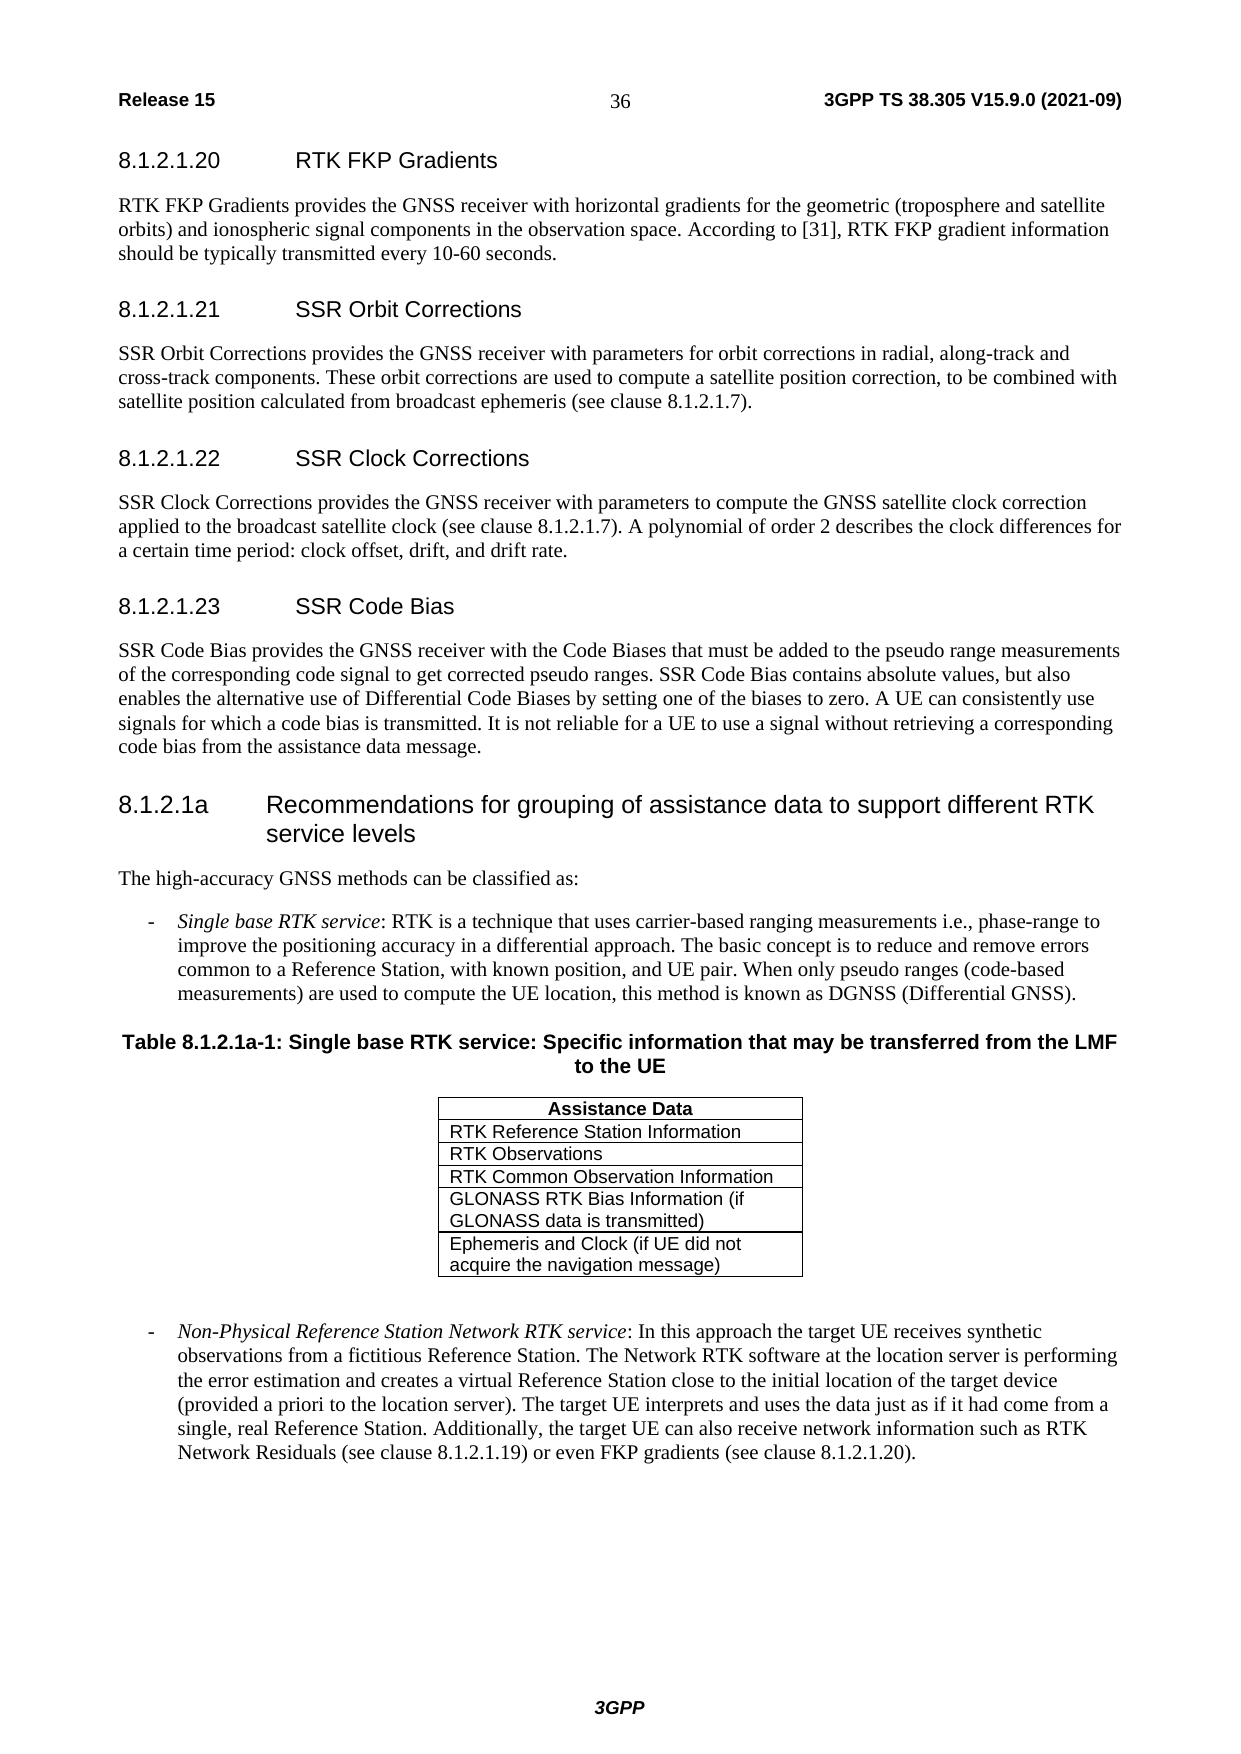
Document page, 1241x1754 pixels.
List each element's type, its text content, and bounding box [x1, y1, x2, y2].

table_cell RTK Reference Station Information [439, 1120, 802, 1142]
table_cell GLONASS RTK Bias Information (if GLONASS data is transmitted) [439, 1188, 802, 1231]
text RTK FKP Gradients provides the GNSS receiver with horizontal gradients for the geometric (troposphere and satellite orbits) and ionospheric signal components in the observation space. According to [31], RTK FKP gradient information should be typically transmitted every 10-60 seconds. [118, 193, 1122, 265]
subtitle 8.1.2.1.22 SSR Clock Corrections [118, 444, 1122, 471]
text SSR Orbit Corrections provides the GNSS receiver with parameters for orbit corrections in radial, along-track and cross-track components. These orbit corrections are used to compute a satellite position correction, to be combined with satellite position calculated from broadcast ephemeris (see clause 8.1.2.1.7). [118, 341, 1122, 413]
table_cell RTK Observations [439, 1143, 802, 1164]
text - Non-Physical Reference Station Network RTK service: In this approach the target UE receives synthetic observations from a fictitious Reference Station. The Network RTK software at the location server is performing the error estimation and creates a virtual Reference Station close to the initial location of the target device (provided a priori to the location server). The target UE interprets and uses the data just as if it had come from a single, real Reference Station. Additionally, the target UE can also receive network information such as RTK Network Residuals (see clause 8.1.2.1.19) or even FKP gradients (see clause 8.1.2.1.20). [148, 1319, 1122, 1464]
subtitle 8.1.2.1a Recommendations for grouping of assistance data to support different RTK service levels [118, 790, 1122, 847]
table_cell RTK Common Observation Information [439, 1166, 802, 1187]
subtitle 8.1.2.1.21 SSR Orbit Corrections [118, 296, 1122, 322]
table_header Assistance Data [439, 1098, 802, 1119]
text The high-accuracy GNSS methods can be classified as: [118, 866, 1122, 890]
text Table 8.1.2.1a-1: Single base RTK service: Specific information that may be transferred from the LMF to the UE [118, 1030, 1122, 1078]
text SSR Code Bias provides the GNSS receiver with the Code Biases that must be added to the pseudo range measurements of the corresponding code signal to get corrected pseudo ranges. SSR Code Bias contains absolute values, but also enables the alternative use of Differential Code Biases by setting one of the biases to zero. A UE can consistently use signals for which a code bias is transmitted. It is not reliable for a UE to use a signal without retrieving a corresponding code bias from the assistance data message. [118, 638, 1122, 758]
table_cell Ephemeris and Clock (if UE did not acquire the navigation message) [439, 1233, 802, 1276]
text SSR Clock Corrections provides the GNSS receiver with parameters to compute the GNSS satellite clock correction applied to the broadcast satellite clock (see clause 8.1.2.1.7). A polynomial of order 2 describes the clock differences for a certain time period: clock offset, drift, and drift rate. [118, 490, 1122, 562]
subtitle 8.1.2.1.20 RTK FKP Gradients [118, 147, 1122, 174]
text - Single base RTK service: RTK is a technique that uses carrier-based ranging measurements i.e., phase-range to improve the positioning accuracy in a differential approach. The basic concept is to reduce and remove errors common to a Reference Station, with known position, and UE pair. When only pseudo ranges (code-based measurements) are used to compute the UE location, this method is known as DGNSS (Differential GNSS). [148, 909, 1122, 1005]
subtitle 8.1.2.1.23 SSR Code Bias [118, 593, 1122, 619]
